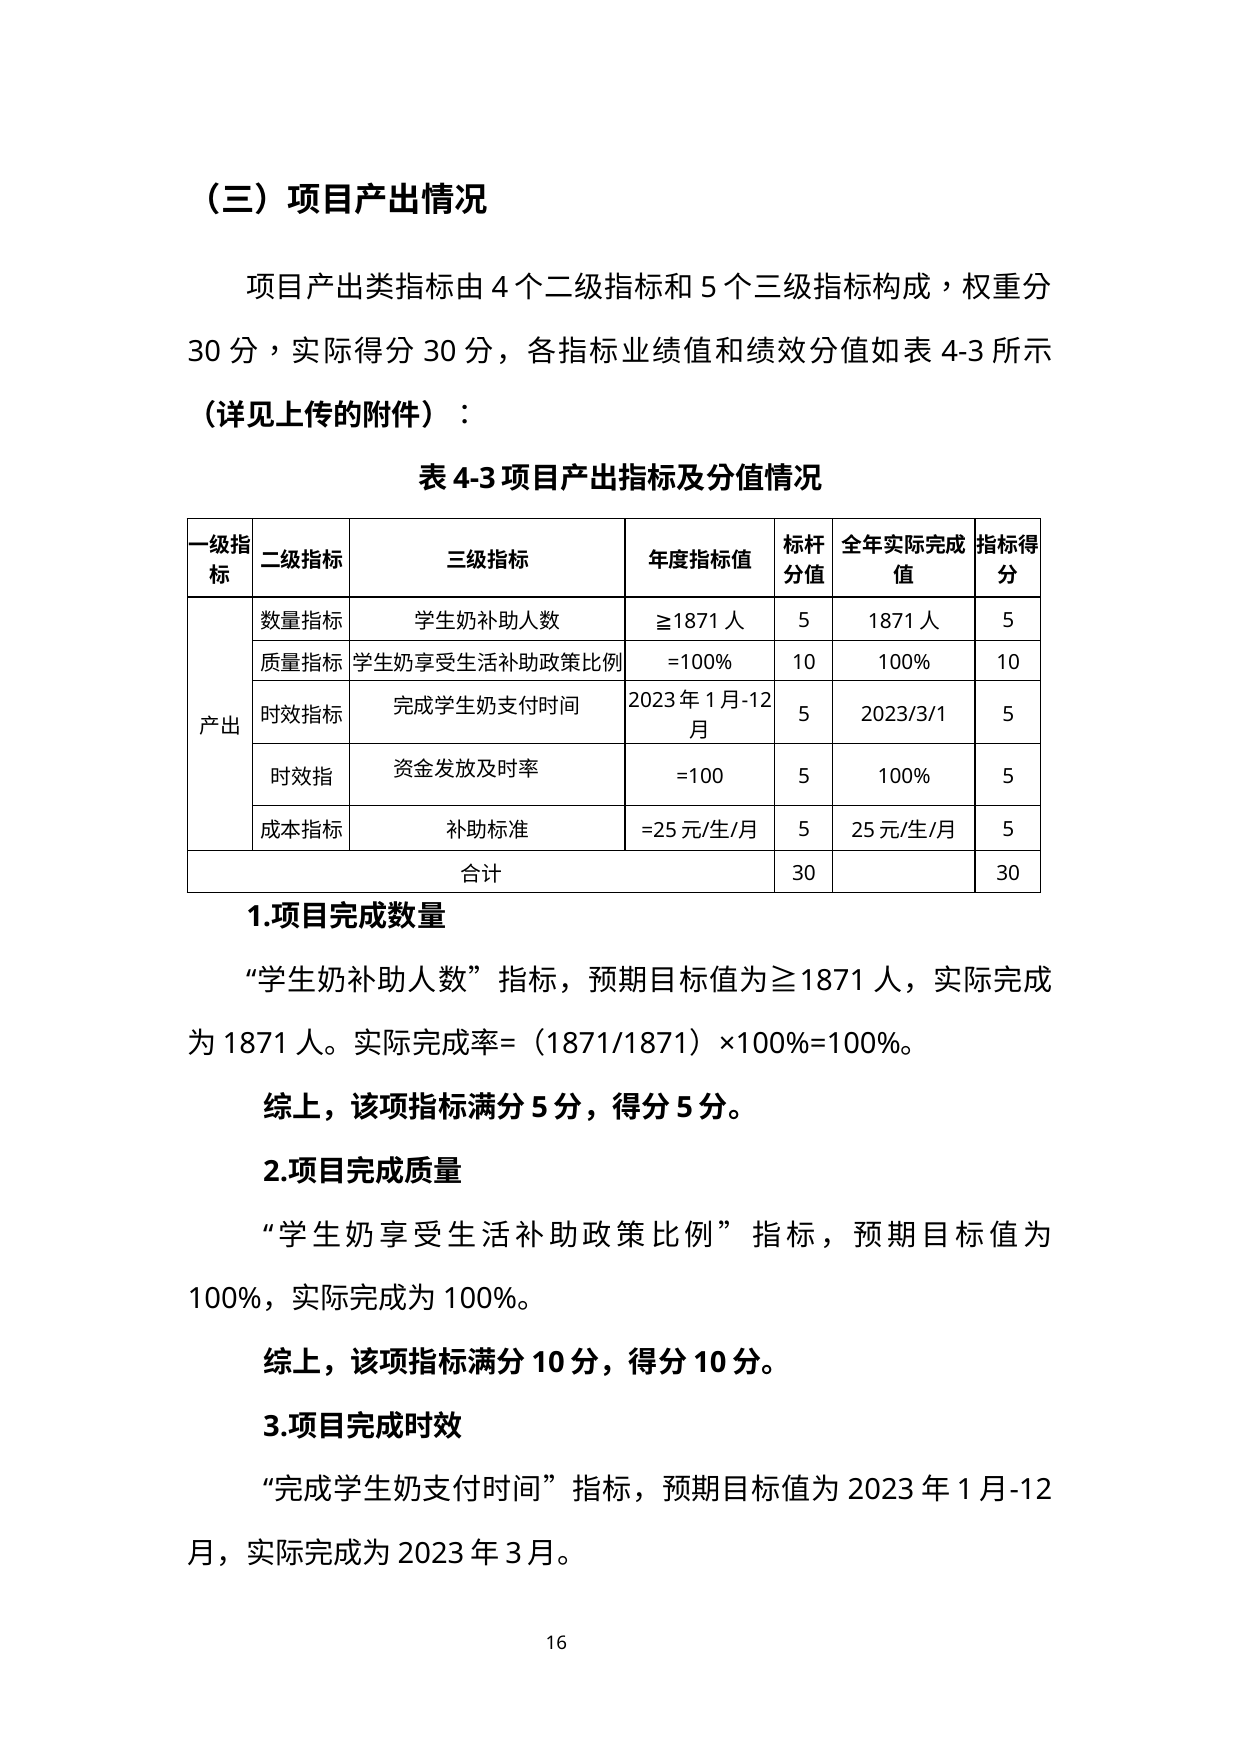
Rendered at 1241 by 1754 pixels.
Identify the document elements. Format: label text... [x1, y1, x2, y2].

text 表4-3项目产出指标及分值情况 [187, 455, 1053, 497]
table_cell =100% [626, 641, 774, 680]
table_cell 5 [775, 681, 832, 743]
table_cell 5 [976, 744, 1040, 805]
table_header 年度指标值 [626, 519, 774, 596]
table_cell 质量指标 [253, 641, 349, 680]
list “学生奶补助人数”指标，预期目标值为≧1871人，实际完成为1871人。实际完成率=（1871/1871）×100%=100%。 [187, 956, 1053, 1063]
table_cell 补助标准 [350, 806, 624, 850]
table_header 二级指标 [253, 519, 349, 596]
table_cell =100 [626, 744, 774, 805]
table_cell 合计 [188, 851, 774, 892]
table_cell 产出 [188, 598, 252, 850]
list 1.项目完成数量 [187, 893, 1053, 935]
table_cell 10 [775, 641, 832, 680]
table_cell 资金发放及时率 [350, 744, 624, 805]
table_header 一级指标 [188, 519, 252, 596]
table_cell 时效指标 [253, 681, 349, 743]
table_cell 5 [775, 806, 832, 850]
table_cell 2023年1月-12月 [626, 681, 774, 743]
table_cell 2023/3/1 [833, 681, 974, 743]
table_header 标杆分值 [775, 519, 832, 596]
text 3.项目完成时效 [187, 1402, 1053, 1444]
table_cell ≧1871人 [626, 598, 774, 639]
table_header 全年实际完成值 [833, 519, 974, 596]
table_cell [833, 851, 974, 892]
table_cell 学生奶补助人数 [350, 598, 624, 639]
table_cell 100% [833, 744, 974, 805]
table_cell 5 [976, 598, 1040, 639]
table_cell 时效指 [253, 744, 349, 805]
table_cell 5 [775, 598, 832, 639]
text 综上，该项指标满分5分，得分5分。 [187, 1084, 1053, 1126]
table_cell 100% [833, 641, 974, 680]
table_cell 30 [775, 851, 832, 892]
text 综上，该项指标满分10分，得分10分。 [187, 1338, 1053, 1381]
subtitle （三）项目产出情况 [187, 154, 1053, 239]
table_cell 数量指标 [253, 598, 349, 639]
table_cell 5 [976, 806, 1040, 850]
table_cell 学生奶享受生活补助政策比例 [350, 641, 624, 680]
text 项目产出类指标由4个二级指标和5个三级指标构成，权重分30分，实际得分30分，各指标业绩值和绩效分值如表4-3所示（详见上传的附件）： [187, 263, 1053, 433]
text “学生奶享受生活补助政策比例”指标，预期目标值为100%，实际完成为100%。 [187, 1211, 1053, 1317]
table_cell 5 [775, 744, 832, 805]
table_cell 10 [976, 641, 1040, 680]
table_cell =25元/生/月 [626, 806, 774, 850]
table_cell 5 [976, 681, 1040, 743]
table_header 三级指标 [350, 519, 624, 596]
text 2.项目完成质量 [187, 1147, 1053, 1190]
table_cell 成本指标 [253, 806, 349, 850]
table_cell 1871人 [833, 598, 974, 639]
table_header 指标得分 [976, 519, 1040, 596]
table_cell 完成学生奶支付时间 [350, 681, 624, 743]
table_cell 30 [976, 851, 1040, 892]
text “完成学生奶支付时间”指标，预期目标值为2023年1月-12月，实际完成为2023年3月。 [187, 1466, 1053, 1572]
table_cell 25元/生/月 [833, 806, 974, 850]
